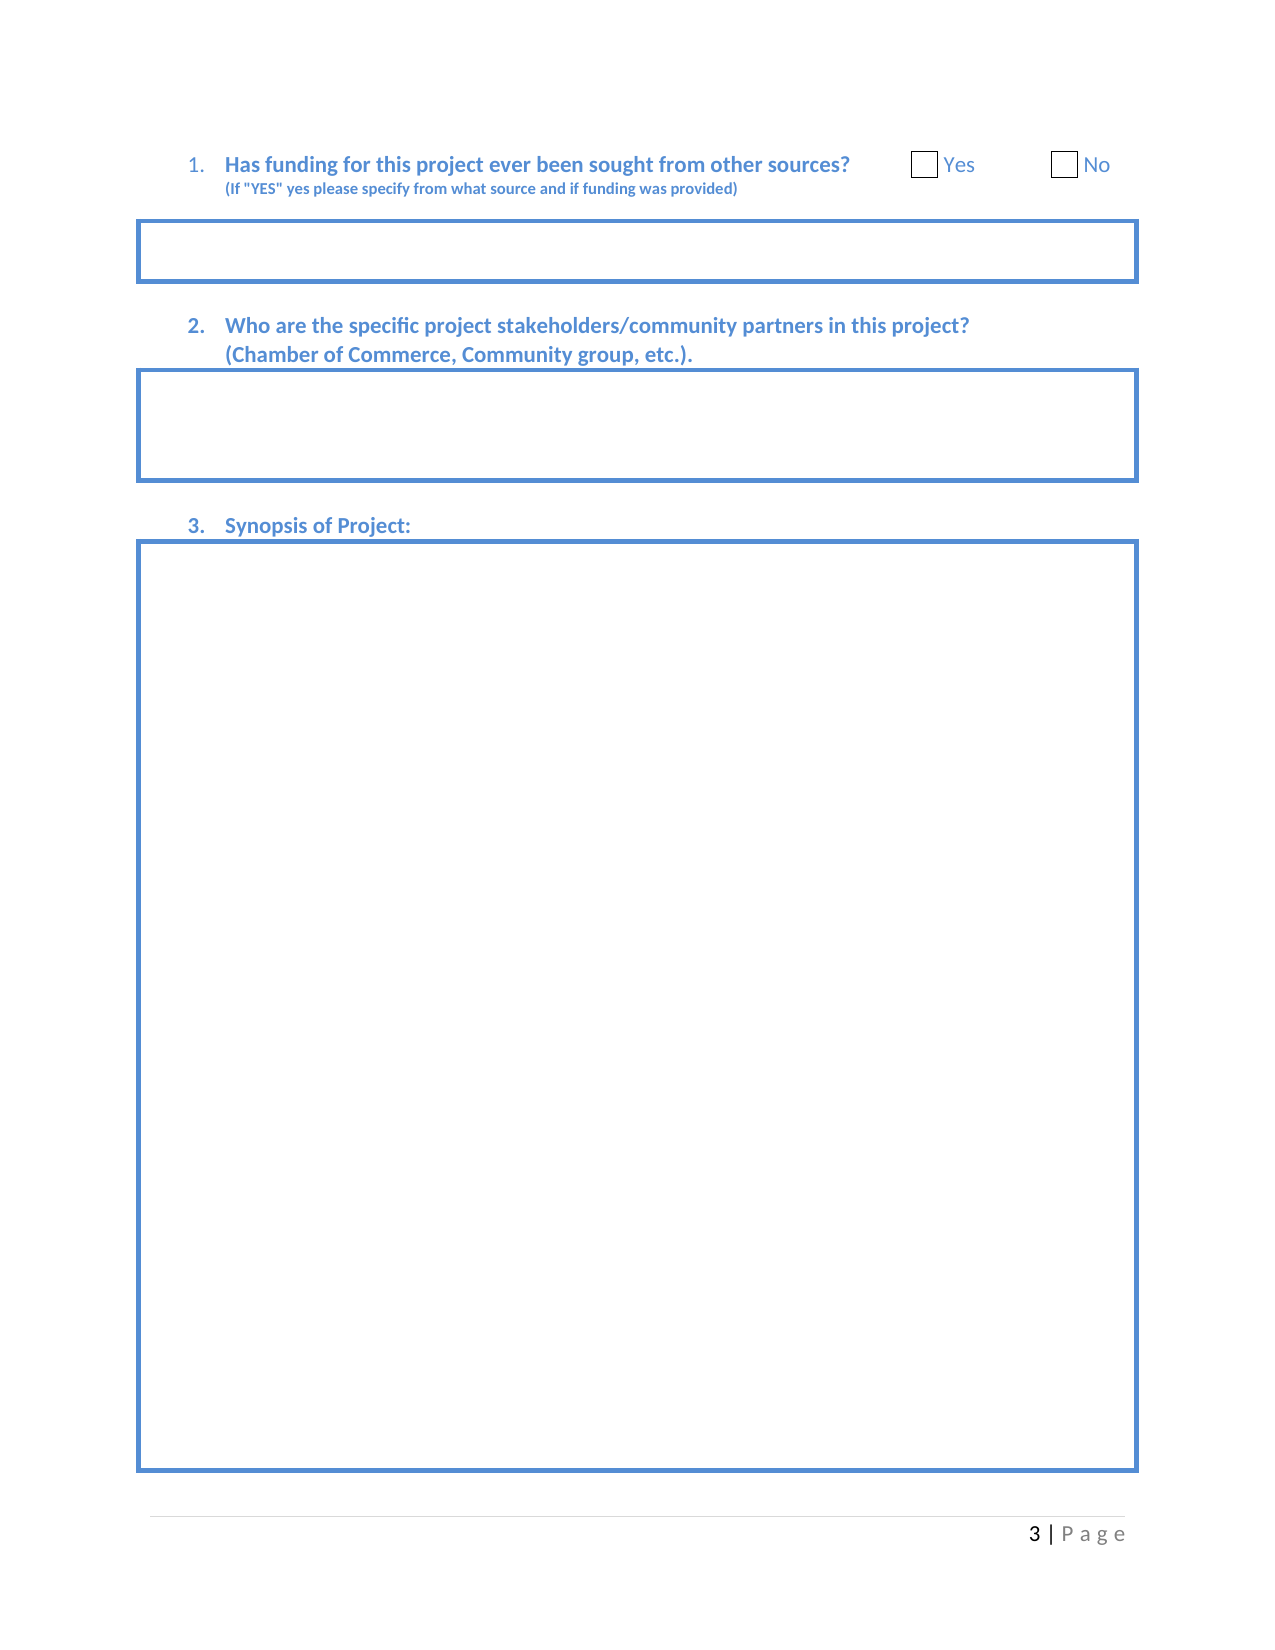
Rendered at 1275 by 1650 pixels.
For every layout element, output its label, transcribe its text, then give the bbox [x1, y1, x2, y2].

table_header [141, 223, 1134, 279]
list (Chamber of Commerce, Community group, etc.). [225, 340, 1125, 368]
list Has funding for this project ever been sought from other sources? Yes No [187, 150, 1125, 178]
table_header [141, 544, 1134, 1468]
list Who are the specific project stakeholders/community partners in this project? [187, 312, 1125, 340]
list Synopsis of Project: [187, 511, 1125, 539]
table_header [141, 372, 1134, 478]
list (If "YES" yes please specify from what source and if funding was provided) [225, 178, 1125, 198]
